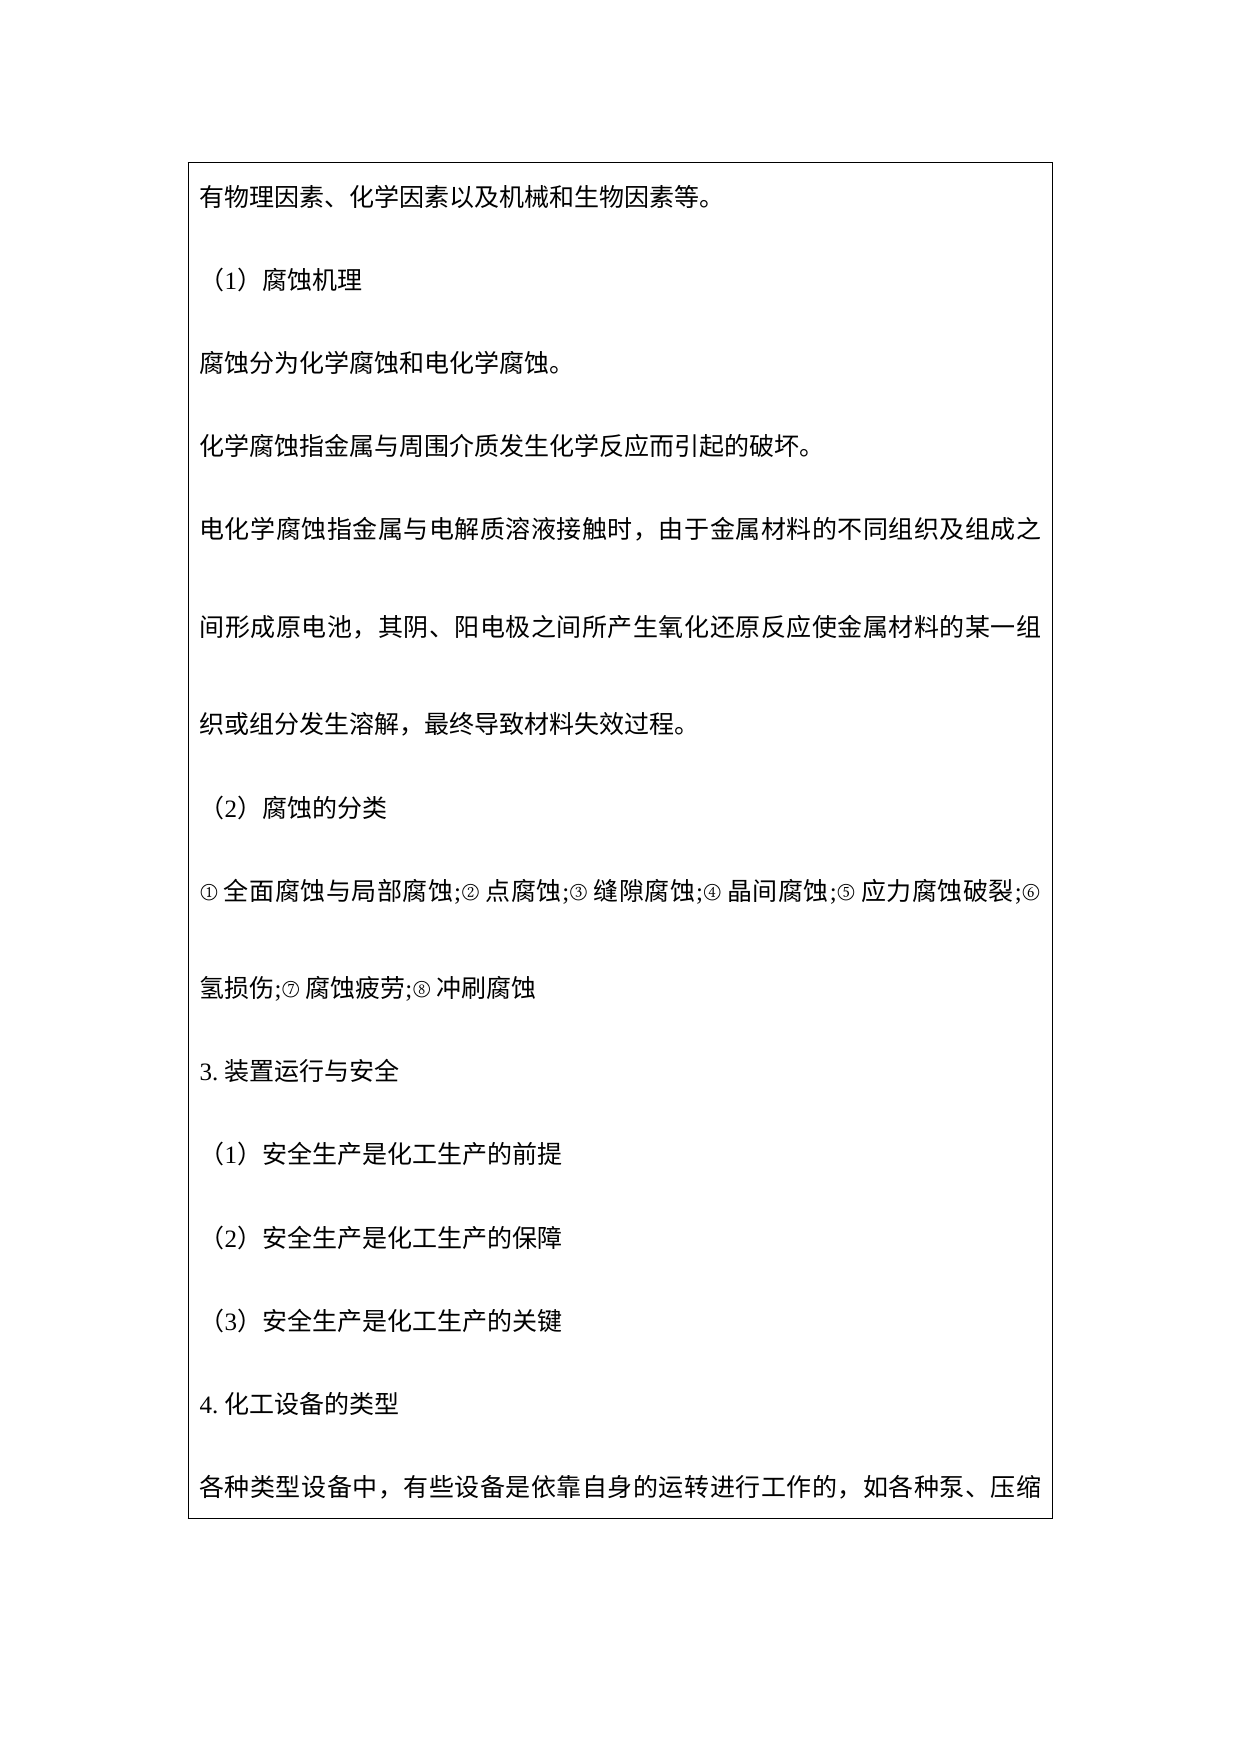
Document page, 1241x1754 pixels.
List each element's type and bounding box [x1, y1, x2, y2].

table_cell [189, 163, 1052, 1518]
